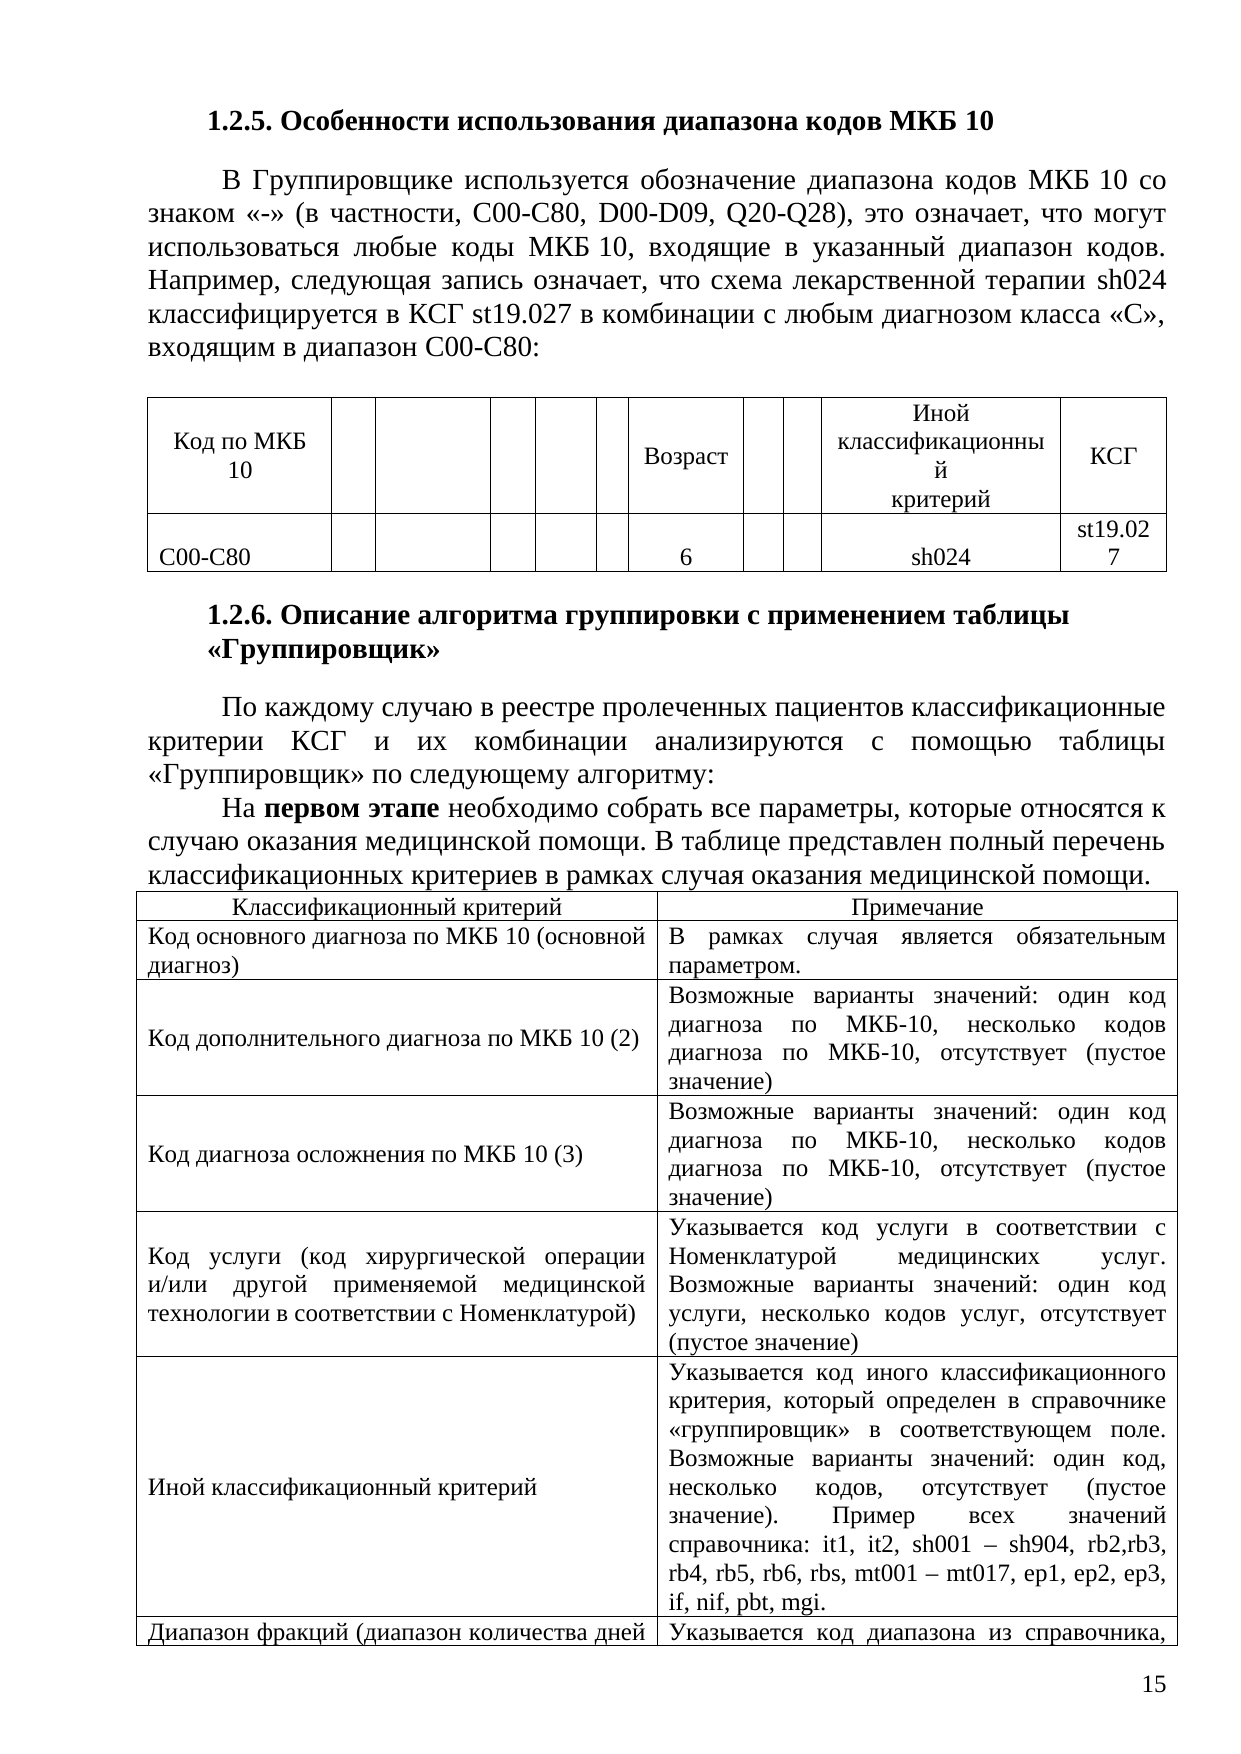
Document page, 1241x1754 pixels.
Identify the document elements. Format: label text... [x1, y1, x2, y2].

table_cell st19.027 [1061, 514, 1166, 571]
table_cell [658, 1617, 1177, 1645]
table_cell Код основного диагноза по МКБ 10 (основной диагноз) [137, 921, 657, 979]
table_cell Указывается код иного классификационного критерия, который определен в справочнике «группировщик» в соответствующем поле. Возможные варианты значений: один код, несколько кодов, отсутствует (пустое значение). Пример всех значений справочника: it1, it2, sh001 – sh904, rb2,rb3, rb4, rb5, rb6, rbs, mt001 – mt017, ep1, ep2, ep3, if, nif, pbt, mgi. [658, 1357, 1177, 1616]
table_cell [491, 514, 535, 571]
table_cell [597, 514, 628, 571]
table_header [536, 398, 596, 513]
table_cell Код услуги (код хирургической операции и/или другой применяемой медицинской технологии в соответствии с Номенклатурой) [137, 1212, 657, 1356]
table_header [784, 398, 821, 513]
subtitle 1.2.6. Описание алгоритма группировки с применением таблицы «Группировщик» [207, 597, 1166, 664]
subtitle 1.2.5. Особенности использования диапазона кодов МКБ 10 [207, 103, 1166, 137]
table_cell sh024 [822, 514, 1060, 571]
table_header [376, 398, 490, 513]
table_cell Возможные варианты значений: один код диагноза по МКБ-10, несколько кодов диагноза по МКБ-10, отсутствует (пустое значение) [658, 1096, 1177, 1211]
table_cell Код дополнительного диагноза по МКБ 10 (2) [137, 980, 657, 1095]
table_header [744, 398, 783, 513]
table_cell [137, 1617, 657, 1645]
text На первом этапе необходимо собрать все параметры, которые относятся к случаю оказания медицинской помощи. В таблице представлен полный перечень классификационных критериев в рамках случая оказания медицинской помощи. [148, 790, 1166, 891]
table_header [332, 398, 375, 513]
table_cell Указывается код услуги в соответствии с Номенклатурой медицинских услуг. Возможные варианты значений: один код услуги, несколько кодов услуг, отсутствует (пустое значение) [658, 1212, 1177, 1356]
table_header Примечание [658, 892, 1177, 920]
table_cell C00-C80 [148, 514, 331, 571]
table_header Возраст [629, 398, 743, 513]
text В Группировщике используется обозначение диапазона кодов МКБ 10 со знаком «-» (в частности, С00-С80, D00-D09, Q20-Q28), это означает, что могут использоваться любые коды МКБ 10, входящие в указанный диапазон кодов. Например, следующая запись означает, что схема лекарственной терапии sh024 классифицируется в КСГ st19.027 в комбинации с любым диагнозом класса «С», входящим в диапазон C00-C80: [148, 162, 1166, 363]
table_cell 6 [629, 514, 743, 571]
table_header Классификационный критерий [137, 892, 657, 920]
table_header Код по МКБ 10 [148, 398, 331, 513]
table_header [597, 398, 628, 513]
table_cell [376, 514, 490, 571]
table_header [491, 398, 535, 513]
table_cell Возможные варианты значений: один код диагноза по МКБ-10, несколько кодов диагноза по МКБ-10, отсутствует (пустое значение) [658, 980, 1177, 1095]
table_cell Код диагноза осложнения по МКБ 10 (3) [137, 1096, 657, 1211]
table_header Иной классификационный критерий [822, 398, 1060, 513]
table_cell [332, 514, 375, 571]
text По каждому случаю в реестре пролеченных пациентов классификационные критерии КСГ и их комбинации анализируются с помощью таблицы «Группировщик» по следующему алгоритму: [148, 689, 1166, 790]
table_header КСГ [1061, 398, 1166, 513]
table_cell [784, 514, 821, 571]
table_cell В рамках случая является обязательным параметром. [658, 921, 1177, 979]
table_cell [744, 514, 783, 571]
table_cell [536, 514, 596, 571]
table_cell Иной классификационный критерий [137, 1357, 657, 1616]
